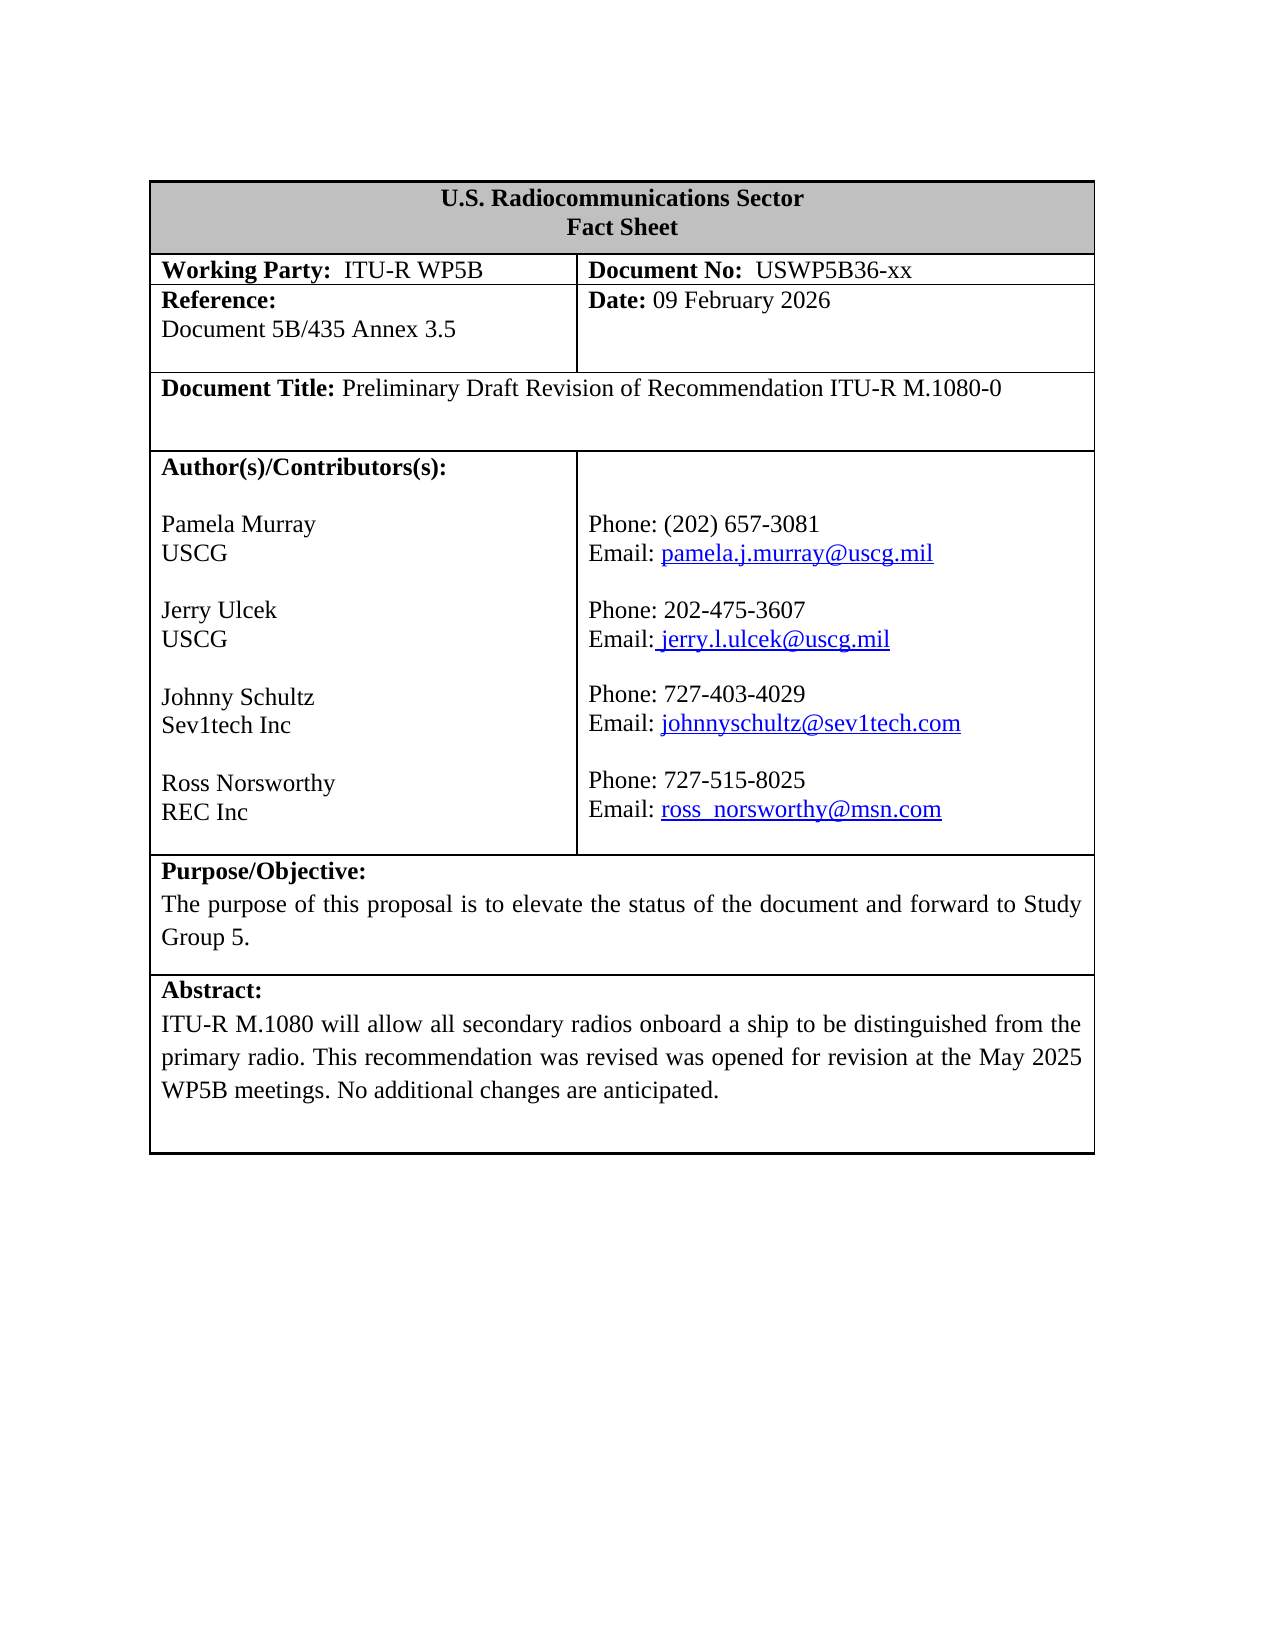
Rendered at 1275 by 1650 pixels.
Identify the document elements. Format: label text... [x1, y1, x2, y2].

table_cell Document Title: Preliminary Draft Revision of Recommendation ITU-R M.1080-0 [151, 373, 1094, 450]
table_cell Document No: USWP5B36-xx [578, 255, 1094, 284]
table_header U.S. Radiocommunications Sector Fact Sheet [151, 183, 1094, 253]
table_cell Date: 09 February 2026 [578, 285, 1094, 371]
table_cell Working Party: ITU-R WP5B [151, 255, 576, 284]
table_cell Purpose/Objective: The purpose of this proposal is to elevate the status of the document and forward to Study Group 5. [151, 856, 1094, 974]
table_cell Phone: (202) 657-3081 Email: pamela.j.murray@uscg.mil Phone: 202-475-3607 Email: jerry.l.ulcek@uscg.mil Phone: 727-403-4029 Email: johnnyschultz@sev1tech.com Phone: 727-515-8025 Email: ross_norsworthy@msn.com [578, 452, 1094, 854]
table_cell Author(s)/Contributors(s): Pamela Murray USCG Jerry Ulcek USCG Johnny Schultz Sev1tech Inc Ross Norsworthy REC Inc [151, 452, 576, 854]
table_cell Abstract: ITU-R M.1080 will allow all secondary radios onboard a ship to be distinguished from the primary radio. This recommendation was revised was opened for revision at the May 2025 WP5B meetings. No additional changes are anticipated. [151, 976, 1094, 1152]
table_cell Reference: Document 5B/435 Annex 3.5 [151, 285, 576, 371]
